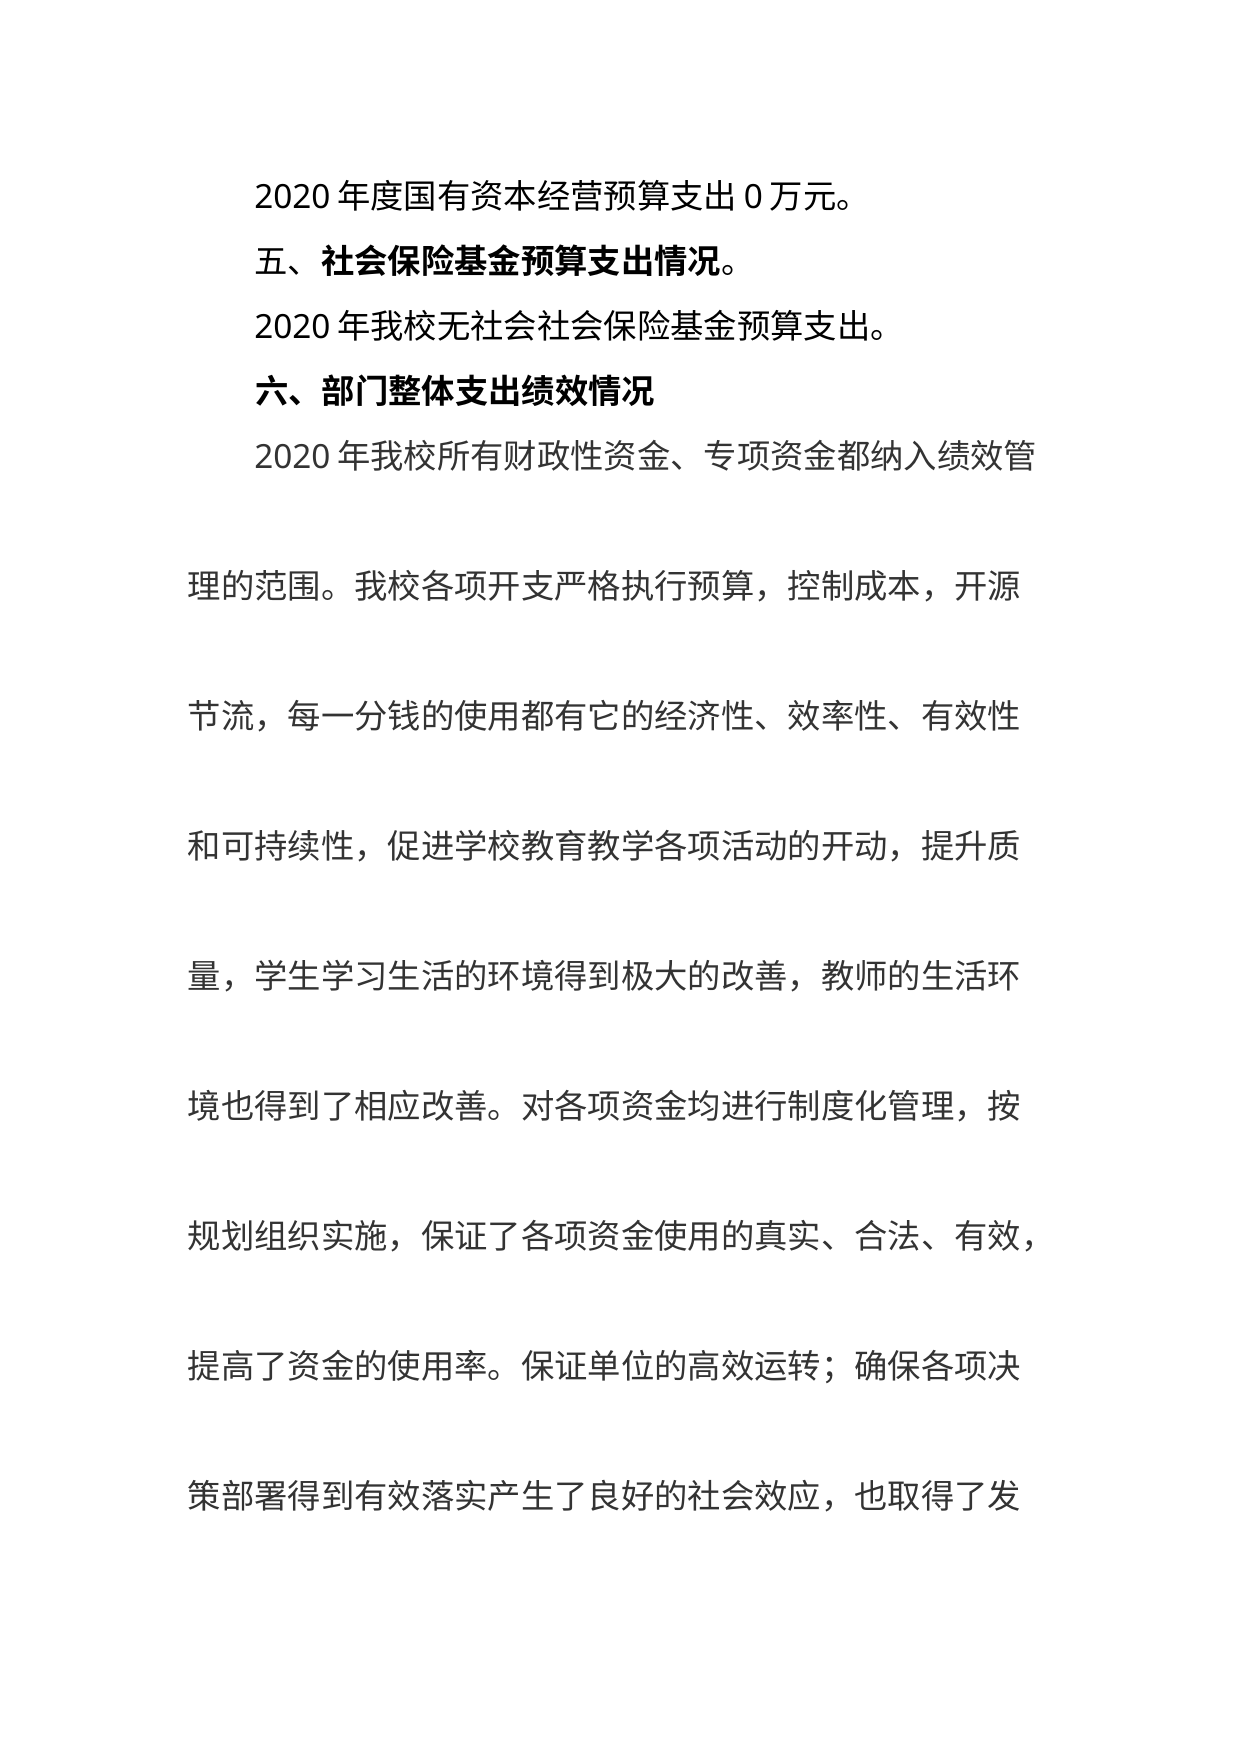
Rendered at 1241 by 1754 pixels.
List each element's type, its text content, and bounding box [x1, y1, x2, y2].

list 社会保险基金预算支出情况。 [254, 227, 1053, 292]
text 六、部门整体支出绩效情况 [187, 357, 1053, 422]
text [187, 422, 1053, 1527]
list 2020年度国有资本经营预算支出0万元。 [254, 162, 1053, 227]
list 2020年我校无社会社会保险基金预算支出。 [254, 292, 1053, 357]
